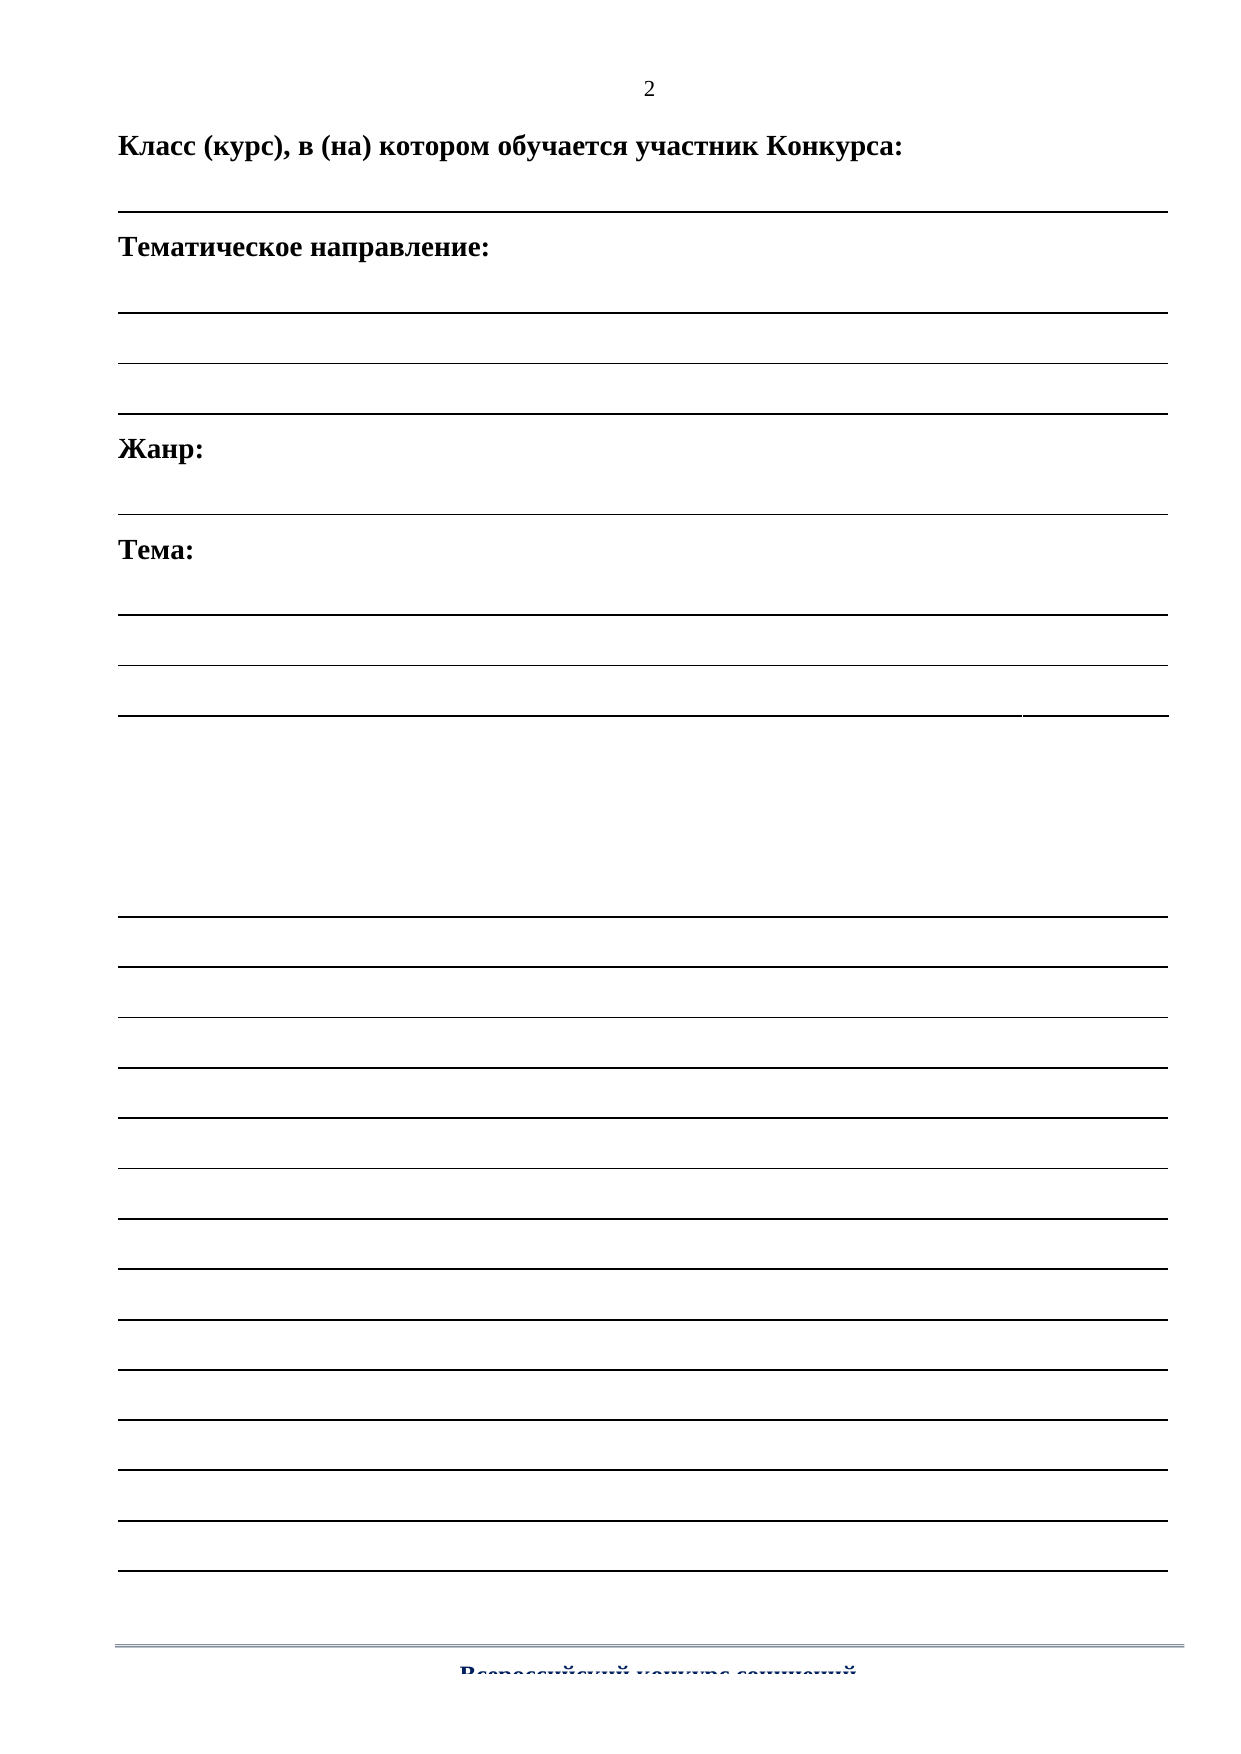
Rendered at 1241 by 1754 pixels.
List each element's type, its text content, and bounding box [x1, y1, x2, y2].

text Тема: [118, 532, 1065, 566]
text Тематическое направление: [118, 229, 1065, 263]
text Жанр: [118, 431, 1065, 465]
text Класс (курс), в (на) котором обучается участник Конкурса: [118, 128, 1065, 162]
